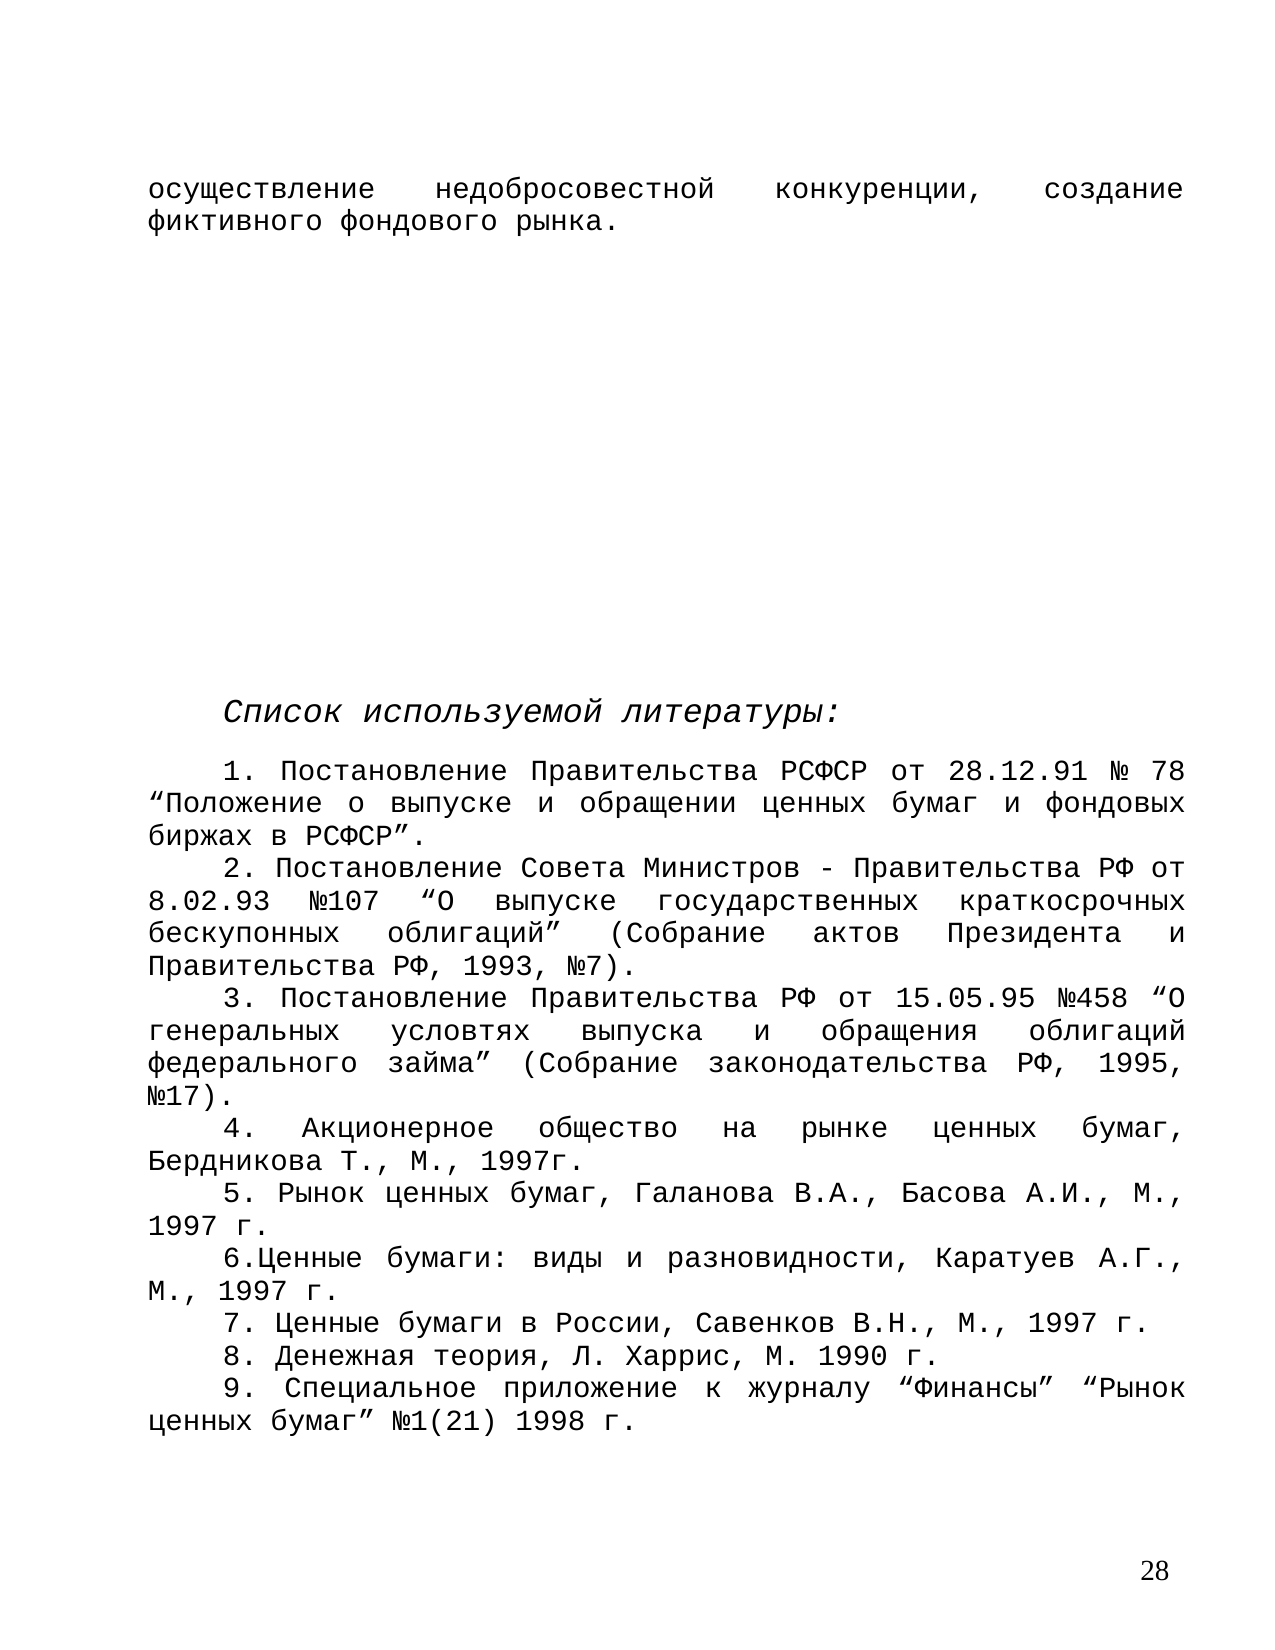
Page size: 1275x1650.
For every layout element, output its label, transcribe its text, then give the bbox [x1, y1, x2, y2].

text 9. Специальное приложение к журналу “Финансы” “Рынок ценных бумаг” №1(21) 1998 г. [148, 1374, 1186, 1439]
text 3. Постановление Правительства РФ от 15.05.95 №458 “О генеральных условтях выпуска и обращения облигаций федерального займа” (Собрание законодательства РФ, 1995, №17). [148, 984, 1186, 1114]
text 5. Рынок ценных бумаг, Галанова В.А., Басова А.И., М., 1997 г. [148, 1179, 1186, 1244]
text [148, 174, 1186, 239]
text Список используемой литературы: [148, 694, 1186, 732]
text 8. Денежная теория, Л. Харрис, М. 1990 г. [148, 1341, 1186, 1374]
text 2. Постановление Совета Министров - Правительства РФ от 8.02.93 №107 “О выпуске государственных краткосрочных бескупонных облигаций” (Собрание актов Президента и Правительства РФ, 1993, №7). [148, 854, 1186, 984]
text 6.Ценные бумаги: виды и разновидности, Каратуев А.Г., М., 1997 г. [148, 1244, 1186, 1309]
text 7. Ценные бумаги в России, Савенков В.Н., М., 1997 г. [148, 1309, 1186, 1341]
text 4. Акционерное общество на рынке ценных бумаг, Бердникова Т., М., 1997г. [148, 1114, 1186, 1179]
text 1. Постановление Правительства РСФСР от 28.12.91 № 78 “Положение о выпуске и обращении ценных бумаг и фондовых биржах в РСФСР”. [148, 756, 1186, 854]
